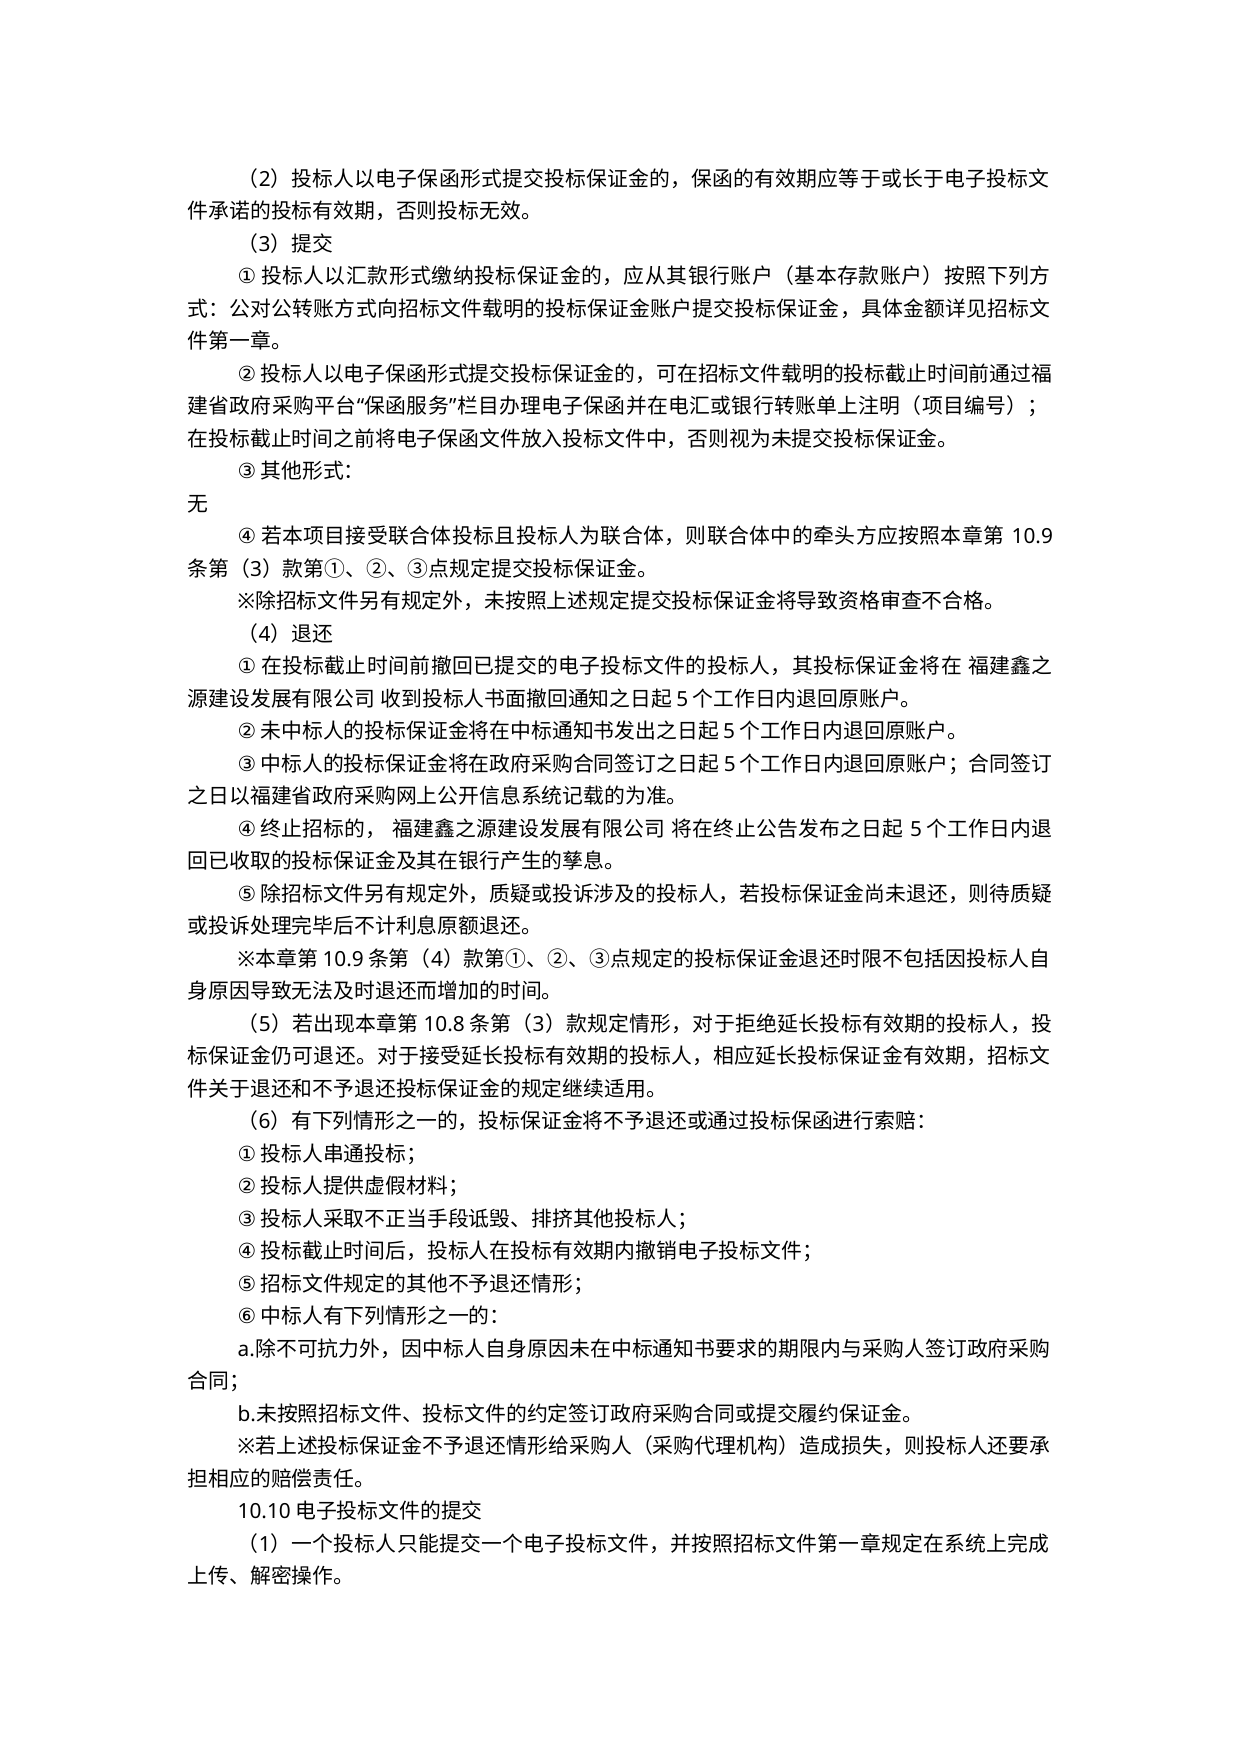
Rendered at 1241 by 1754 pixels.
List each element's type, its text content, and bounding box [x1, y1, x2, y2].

text （6）有下列情形之一的，投标保证金将不予退还或通过投标保函进行索赔： [187, 1104, 1053, 1137]
text a.除不可抗力外，因中标人自身原因未在中标通知书要求的期限内与采购人签订政府采购合同； [187, 1332, 1053, 1397]
text 无 [187, 487, 1053, 519]
text ①投标人串通投标； [187, 1137, 1053, 1169]
text ※本章第10.9条第（4）款第①、②、③点规定的投标保证金退还时限不包括因投标人自身原因导致无法及时退还而增加的时间。 [187, 942, 1053, 1007]
text ⑥中标人有下列情形之一的： [187, 1299, 1053, 1332]
text （1）一个投标人只能提交一个电子投标文件，并按照招标文件第一章规定在系统上完成上传、解密操作。 [187, 1527, 1053, 1592]
text （2）投标人以电子保函形式提交投标保证金的，保函的有效期应等于或长于电子投标文件承诺的投标有效期，否则投标无效。 [187, 162, 1053, 227]
text ④终止招标的， 福建鑫之源建设发展有限公司 将在终止公告发布之日起5个工作日内退回已收取的投标保证金及其在银行产生的孳息。 [187, 812, 1053, 877]
text ①投标人以汇款形式缴纳投标保证金的，应从其银行账户（基本存款账户）按照下列方式：公对公转账方式向招标文件载明的投标保证金账户提交投标保证金，具体金额详见招标文件第一章。 [187, 259, 1053, 357]
text ①在投标截止时间前撤回已提交的电子投标文件的投标人，其投标保证金将在 福建鑫之源建设发展有限公司 收到投标人书面撤回通知之日起5个工作日内退回原账户。 [187, 649, 1053, 714]
text ※除招标文件另有规定外，未按照上述规定提交投标保证金将导致资格审查不合格。 [187, 584, 1053, 617]
text b.未按照招标文件、投标文件的约定签订政府采购合同或提交履约保证金。 [187, 1397, 1053, 1429]
text ⑤招标文件规定的其他不予退还情形； [187, 1267, 1053, 1299]
text ③中标人的投标保证金将在政府采购合同签订之日起5个工作日内退回原账户；合同签订之日以福建省政府采购网上公开信息系统记载的为准。 [187, 747, 1053, 812]
text （4）退还 [187, 617, 1053, 649]
text （3）提交 [187, 227, 1053, 259]
text ②投标人提供虚假材料； [187, 1169, 1053, 1202]
text 10.10电子投标文件的提交 [187, 1494, 1053, 1527]
text （5）若出现本章第10.8条第（3）款规定情形，对于拒绝延长投标有效期的投标人，投标保证金仍可退还。对于接受延长投标有效期的投标人，相应延长投标保证金有效期，招标文件关于退还和不予退还投标保证金的规定继续适用。 [187, 1007, 1053, 1104]
text ②投标人以电子保函形式提交投标保证金的，可在招标文件载明的投标截止时间前通过福建省政府采购平台“保函服务”栏目办理电子保函并在电汇或银行转账单上注明（项目编号）；在投标截止时间之前将电子保函文件放入投标文件中，否则视为未提交投标保证金。 [187, 357, 1053, 454]
text ②未中标人的投标保证金将在中标通知书发出之日起5个工作日内退回原账户。 [187, 714, 1053, 747]
text ※若上述投标保证金不予退还情形给采购人（采购代理机构）造成损失，则投标人还要承担相应的赔偿责任。 [187, 1429, 1053, 1494]
text ⑤除招标文件另有规定外，质疑或投诉涉及的投标人，若投标保证金尚未退还，则待质疑或投诉处理完毕后不计利息原额退还。 [187, 877, 1053, 942]
text ④若本项目接受联合体投标且投标人为联合体，则联合体中的牵头方应按照本章第10.9条第（3）款第①、②、③点规定提交投标保证金。 [187, 519, 1053, 584]
text ③投标人采取不正当手段诋毁、排挤其他投标人； [187, 1202, 1053, 1234]
text ④投标截止时间后，投标人在投标有效期内撤销电子投标文件； [187, 1234, 1053, 1267]
text ③其他形式： [187, 454, 1053, 487]
